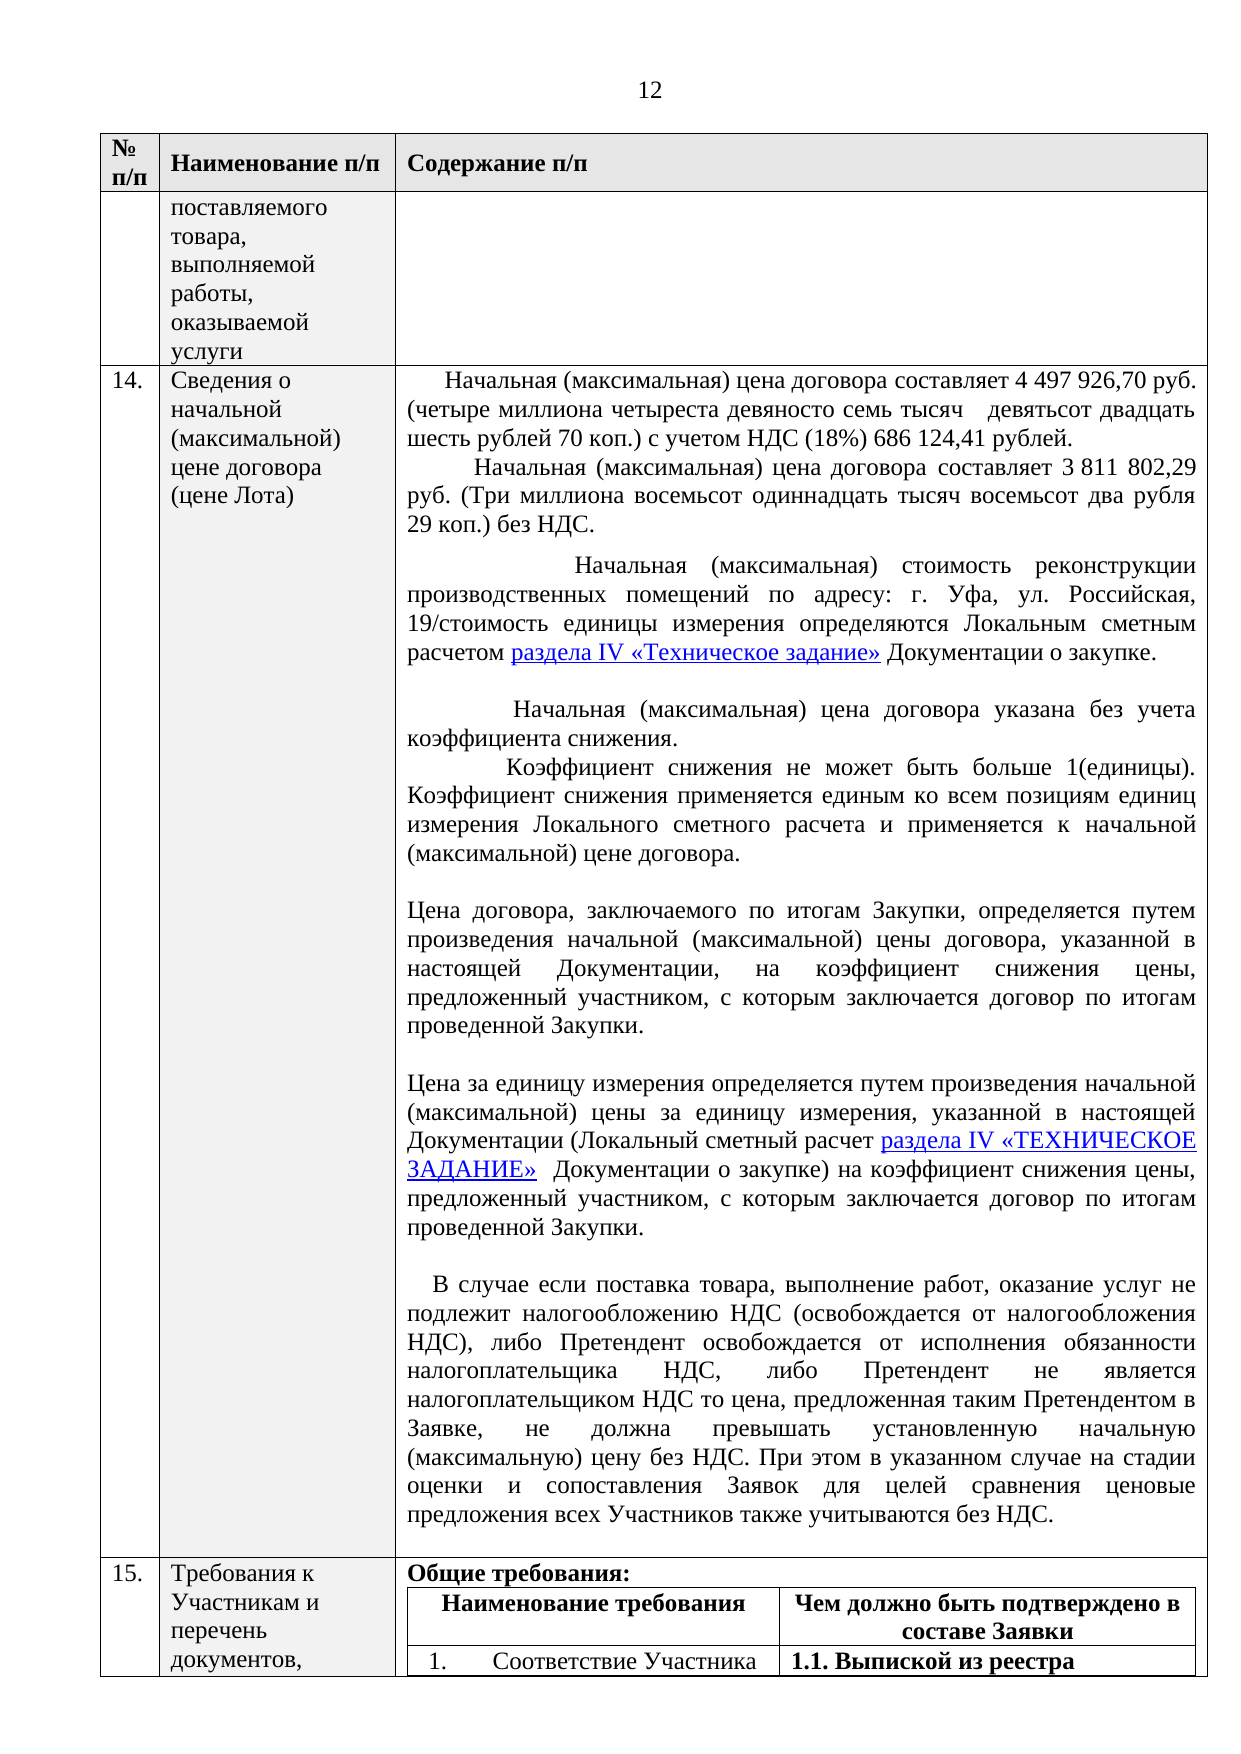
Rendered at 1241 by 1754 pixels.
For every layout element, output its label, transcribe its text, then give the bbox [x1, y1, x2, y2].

table_cell [101, 366, 159, 1557]
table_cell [396, 192, 1207, 364]
table_cell Начальная (максимальная) цена договора составляет 4 497 926,70 руб. (четыре миллиона четыреста девяносто семь тысяч девятьсот двадцать шесть рублей 70 коп.) с учетом НДС (18%) 686 124,41 рублей. Начальная (максимальная) цена договора составляет 3 811 802,29 руб. (Три миллиона восемьсот одиннадцать тысяч восемьсот два рубля 29 коп.) без НДС. Начальная (максимальная) стоимость реконструкции производственных помещений по адресу: г. Уфа, ул. Российская, 19/стоимость единицы измерения определяются Локальным сметным расчетом раздела IV «Техническое задание» Документации о закупке. Начальная (максимальная) цена договора указана без учета коэффициента снижения. Коэффициент снижения не может быть больше 1(единицы). Коэффициент снижения применяется единым ко всем позициям единиц измерения Локального сметного расчета и применяется к начальной (максимальной) цене договора. Цена договора, заключаемого по итогам Закупки, определяется путем произведения начальной (максимальной) цены договора, указанной в настоящей Документации, на коэффициент снижения цены, предложенный участником, с которым заключается договор по итогам проведенной Закупки. Цена за единицу измерения определяется путем произведения начальной (максимальной) цены за единицу измерения, указанной в настоящей Документации (Локальный сметный расчет раздела IV «ТЕХНИЧЕСКОЕ ЗАДАНИЕ» Документации о закупке) на коэффициент снижения цены, предложенный участником, с которым заключается договор по итогам проведенной Закупки. В случае если поставка товара, выполнение работ, оказание услуг не подлежит налогообложению НДС (освобождается от налогообложения НДС), либо Претендент освобождается от исполнения обязанности налогоплательщика НДС, либо Претендент не является налогоплательщиком НДС то цена, предложенная таким Претендентом в Заявке, не должна превышать установленную начальную (максимальную) цену без НДС. При этом в указанном случае на стадии оценки и сопоставления Заявок для целей сравнения ценовые предложения всех Участников также учитываются без НДС. [396, 366, 1207, 1557]
table_header Наименование п/п [160, 134, 395, 191]
table_cell [101, 192, 159, 364]
table_header Содержание п/п [396, 134, 1207, 191]
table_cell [160, 1558, 395, 1676]
table_header № п/п [101, 134, 159, 191]
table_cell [160, 192, 395, 364]
table_cell Сведения о начальной (максимальной) цене договора (цене Лота) [160, 366, 395, 1557]
table_cell [101, 1558, 159, 1676]
